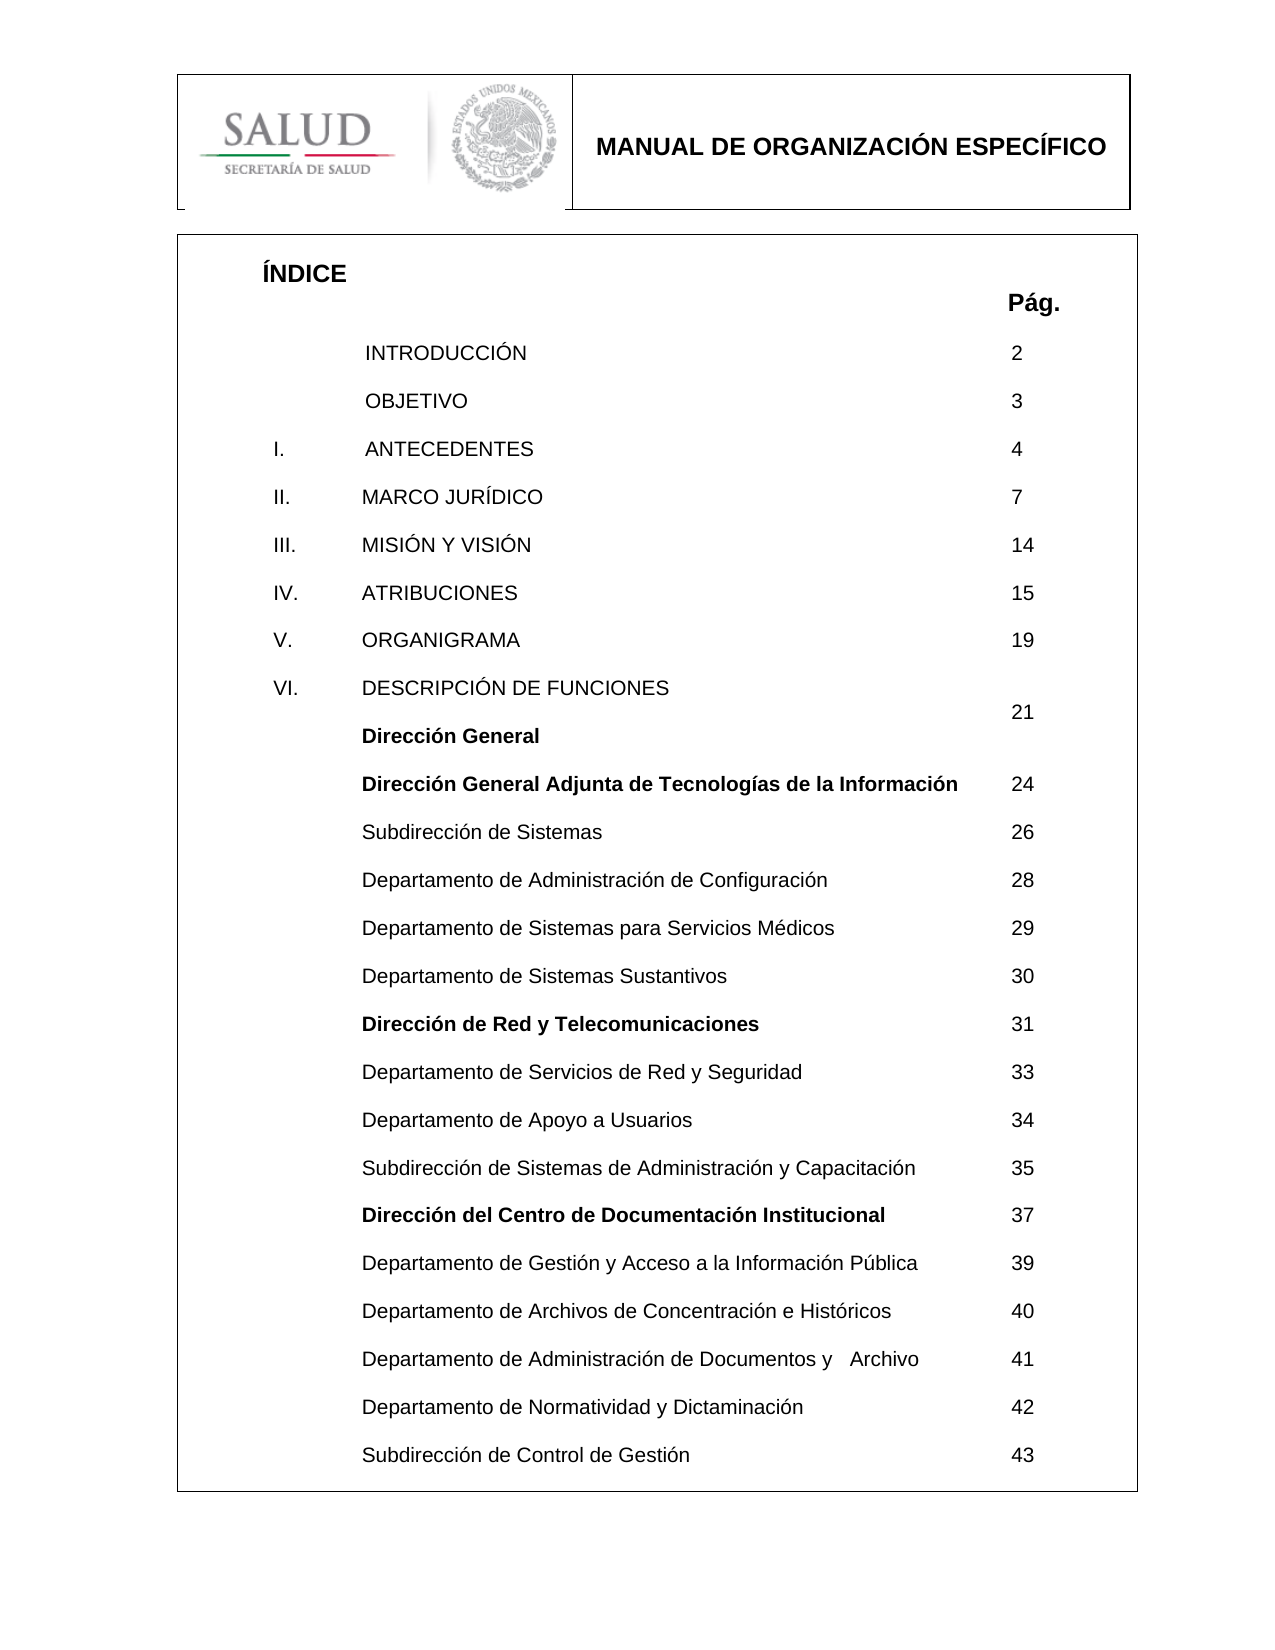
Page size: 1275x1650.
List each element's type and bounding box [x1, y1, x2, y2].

picture [185, 75, 565, 210]
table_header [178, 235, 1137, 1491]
